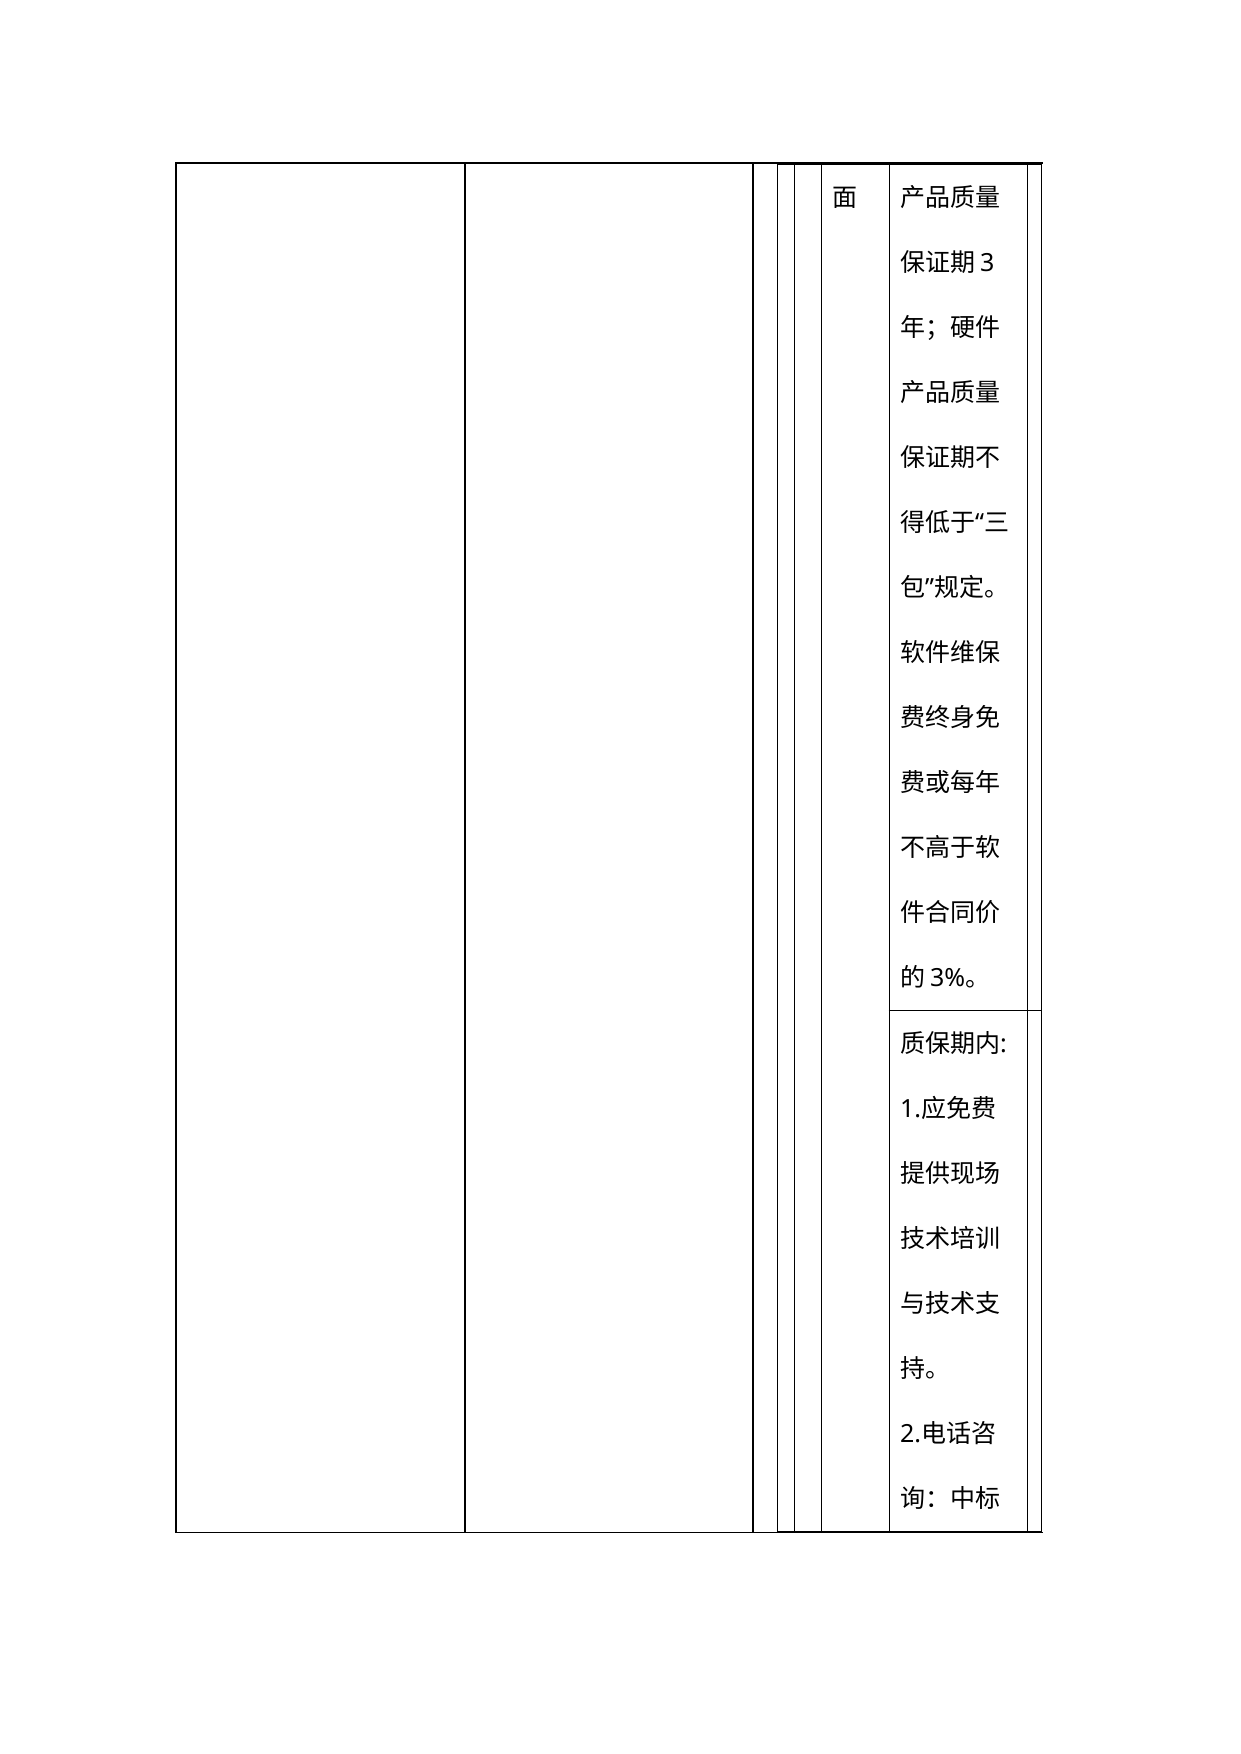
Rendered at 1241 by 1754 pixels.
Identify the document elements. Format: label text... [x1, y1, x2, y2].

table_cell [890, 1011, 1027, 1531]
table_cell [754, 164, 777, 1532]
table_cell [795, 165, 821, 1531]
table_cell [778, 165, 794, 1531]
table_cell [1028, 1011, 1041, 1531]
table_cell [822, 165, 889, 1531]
table_cell [466, 164, 752, 1532]
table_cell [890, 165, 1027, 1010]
table_cell 1 [177, 164, 464, 1532]
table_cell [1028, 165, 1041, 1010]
